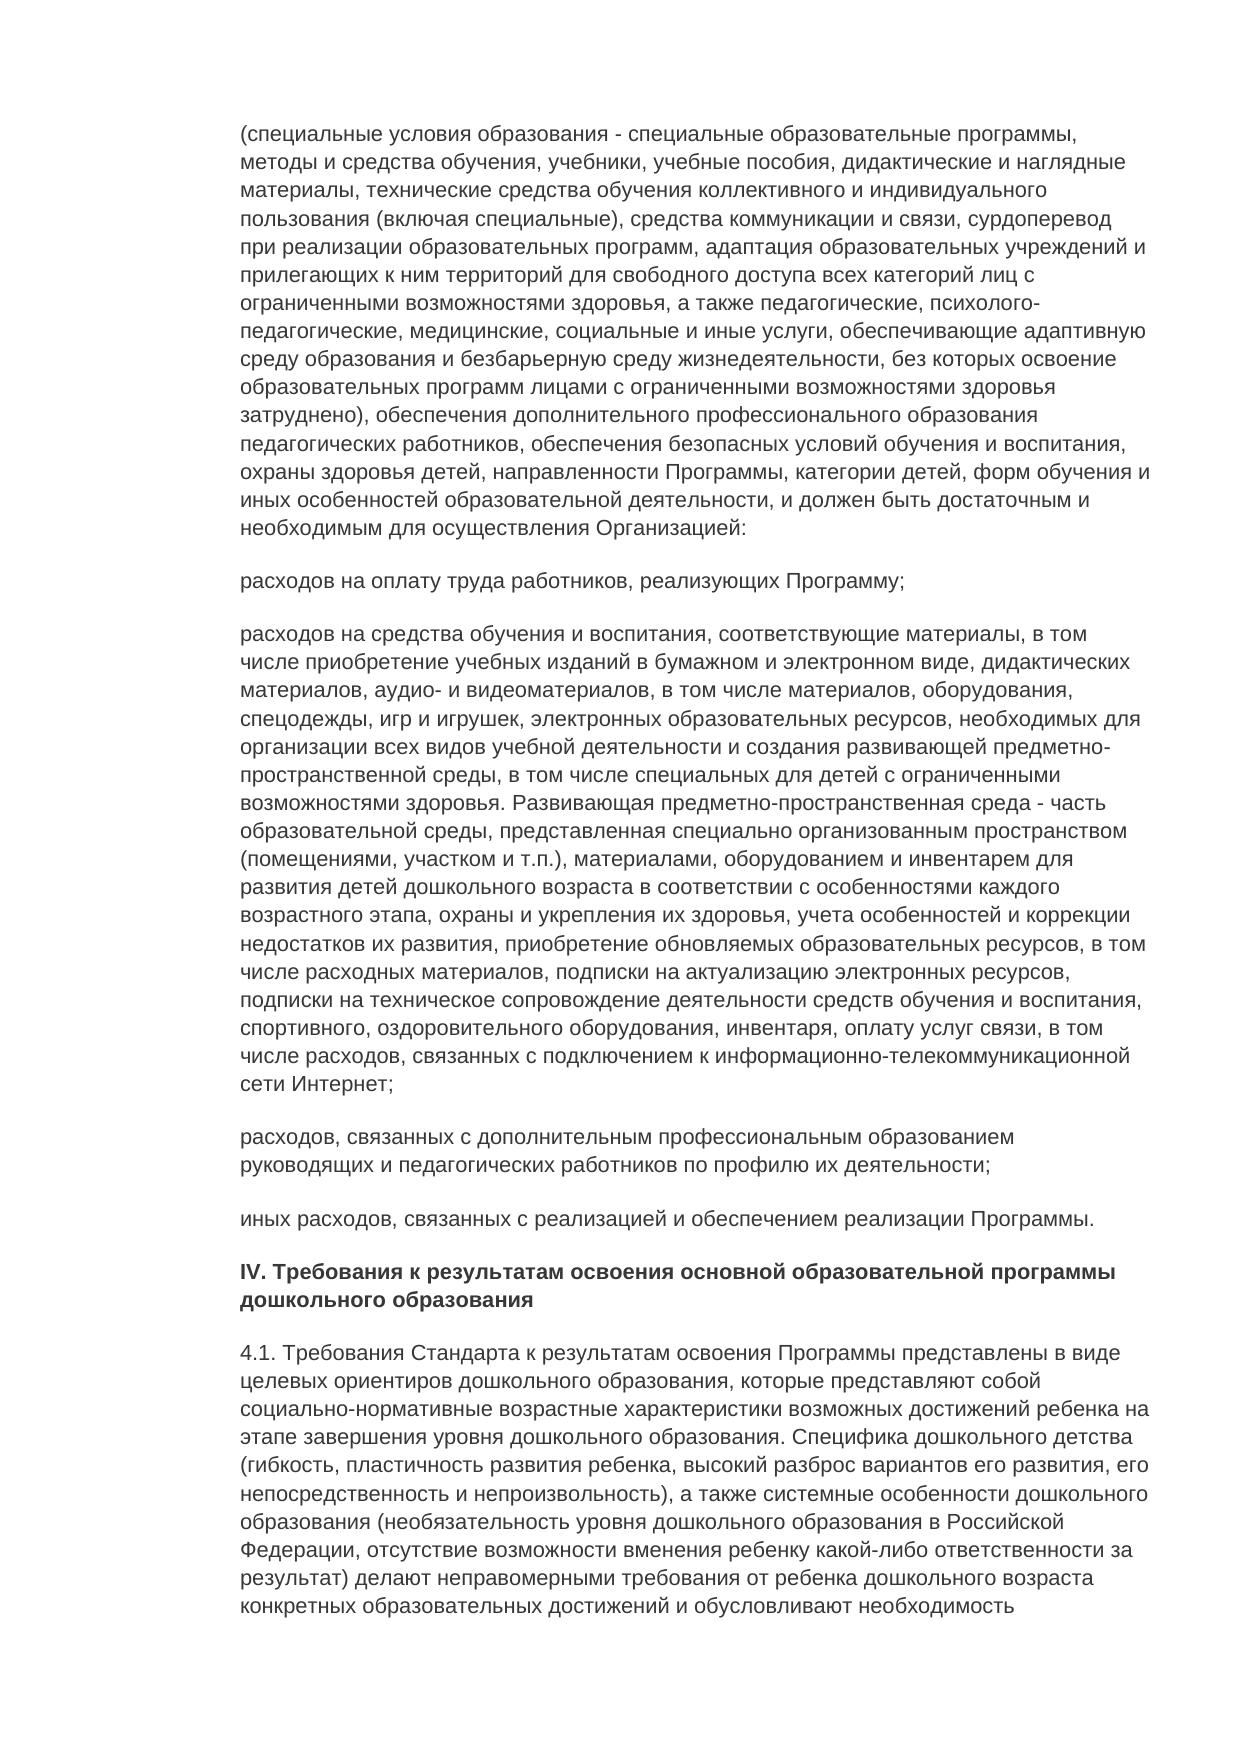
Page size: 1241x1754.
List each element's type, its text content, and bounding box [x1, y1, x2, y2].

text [240, 118, 1152, 540]
text расходов на оплату труда работников, реализующих Программу; [240, 565, 1152, 593]
text расходов на средства обучения и воспитания, соответствующие материалы, в том числе приобретение учебных изданий в бумажном и электронном виде, дидактических материалов, аудио- и видеоматериалов, в том числе материалов, оборудования, спецодежды, игр и игрушек, электронных образовательных ресурсов, необходимых для организации всех видов учебной деятельности и создания развивающей предметно-пространственной среды, в том числе специальных для детей с ограниченными возможностями здоровья. Развивающая предметно-пространственная среда - часть образовательной среды, представленная специально организованным пространством (помещениями, участком и т.п.), материалами, оборудованием и инвентарем для развития детей дошкольного возраста в соответствии с особенностями каждого возрастного этапа, охраны и укрепления их здоровья, учета особенностей и коррекции недостатков их развития, приобретение обновляемых образовательных ресурсов, в том числе расходных материалов, подписки на актуализацию электронных ресурсов, подписки на техническое сопровождение деятельности средств обучения и воспитания, спортивного, оздоровительного оборудования, инвентаря, оплату услуг связи, в том числе расходов, связанных с подключением к информационно-телекоммуникационной сети Интернет; [240, 618, 1152, 1096]
text расходов, связанных с дополнительным профессиональным образованием руководящих и педагогических работников по профилю их деятельности; [240, 1121, 1152, 1177]
text IV. Требования к результатам освоения основной образовательной программы дошкольного образования [240, 1256, 1152, 1312]
text иных расходов, связанных с реализацией и обеспечением реализации Программы. [240, 1202, 1152, 1231]
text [240, 1337, 1152, 1618]
